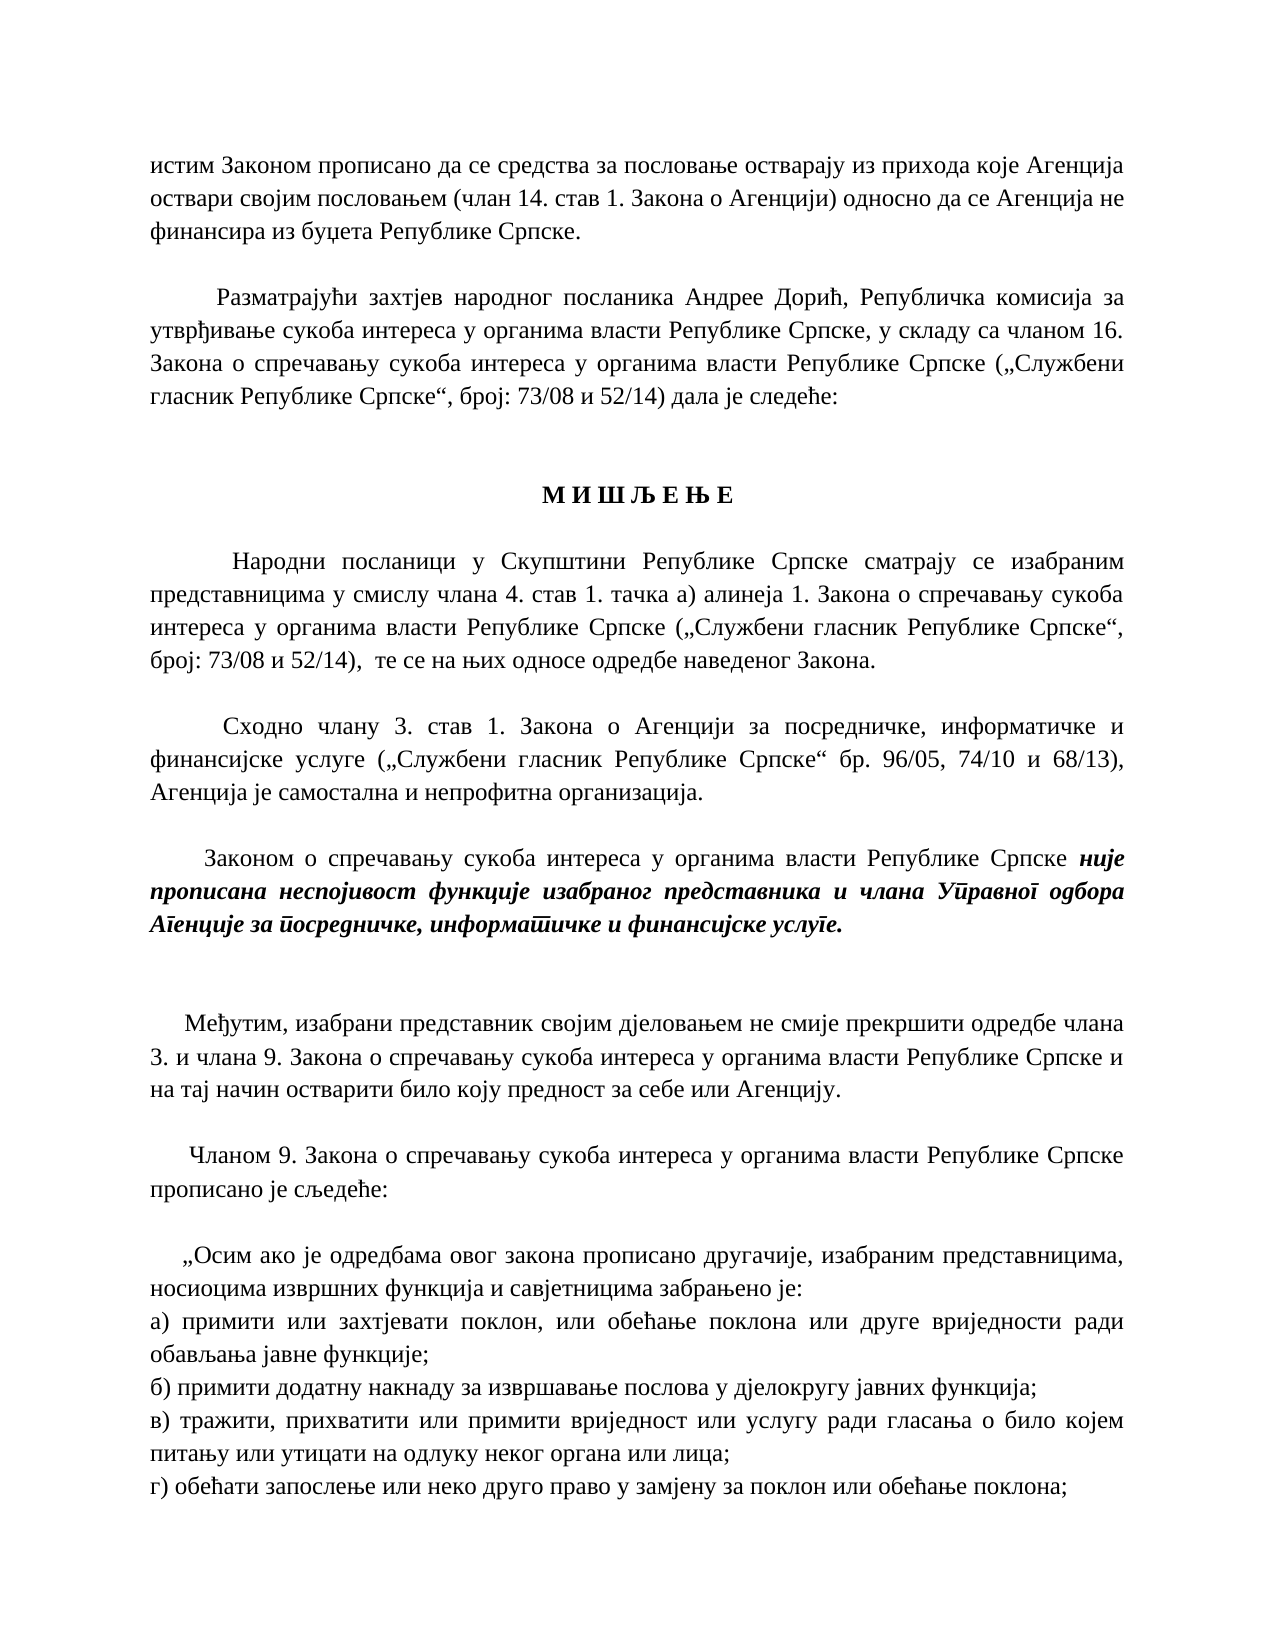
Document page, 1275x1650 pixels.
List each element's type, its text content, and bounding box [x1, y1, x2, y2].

text Народни посланици у Скупштини Републике Српске сматрају се изабраним представницима у смислу члана 4. став 1. тачка а) алинеја 1. Закона о спречавању сукоба интереса у органима власти Републике Српске („Службени гласник Републике Српске“, број: 73/08 и 52/14), те се на њих односе одредбе наведеног Закона. [150, 546, 1125, 674]
text г) обећати запослење или неко друго право у замјену за поклон или обећање поклона; [150, 1471, 1125, 1499]
text Чланом 9. Закона о спречавању сукоба интереса у органима власти Републике Српске прописано је сљедеће: [150, 1141, 1125, 1202]
text Сходно члану 3. став 1. Закона о Агенцији за посредничке, информатичке и финансијске услуге („Службени гласник Републике Српске“ бр. 96/05, 74/10 и 68/13), Агенција је самостална и непрофитна организација. [150, 711, 1125, 806]
text в) тражити, прихватити или примити вриједност или услугу ради гласања о било којем питању или утицати на одлуку неког органа или лица; [150, 1405, 1125, 1467]
text Разматрајући захтјев народног посланика Андрее Дорић, Републичка комисија за утврђивање сукоба интереса у органима власти Републике Српске, у складу са чланом 16. Закона о спречавању сукоба интереса у органима власти Републике Српске („Службени гласник Републике Српске“, број: 73/08 и 52/14) дала је следеће: [150, 282, 1125, 410]
text а) примити или захтјевати поклон, или обећање поклона или друге вриједности ради обављања јавне функције; [150, 1306, 1125, 1367]
text М И Ш Љ Е Њ Е [150, 480, 1125, 509]
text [150, 150, 1125, 245]
text Међутим, изабрани представник својим дјеловањем не смије прекршити одредбе члана 3. и члана 9. Закона о спречавању сукоба интереса у органима власти Републике Српске и на тај начин остварити било коју предност за себе или Агенцију. [150, 1008, 1125, 1103]
text б) примити додатну накнаду за извршавање послова у дјелокругу јавних функција; [150, 1372, 1125, 1401]
text Законом о спречавању сукоба интереса у органима власти Републике Српске није прописана неспојивост функције изабраног представника и члана Управног одбора Агенције за посредничке, информатичке и финансијске услуге. [150, 843, 1125, 938]
text „Осим ако је одредбама овог закона прописано другачије, изабраним представницима, носиоцима извршних функција и савјетницима забрањено је: [150, 1240, 1125, 1301]
